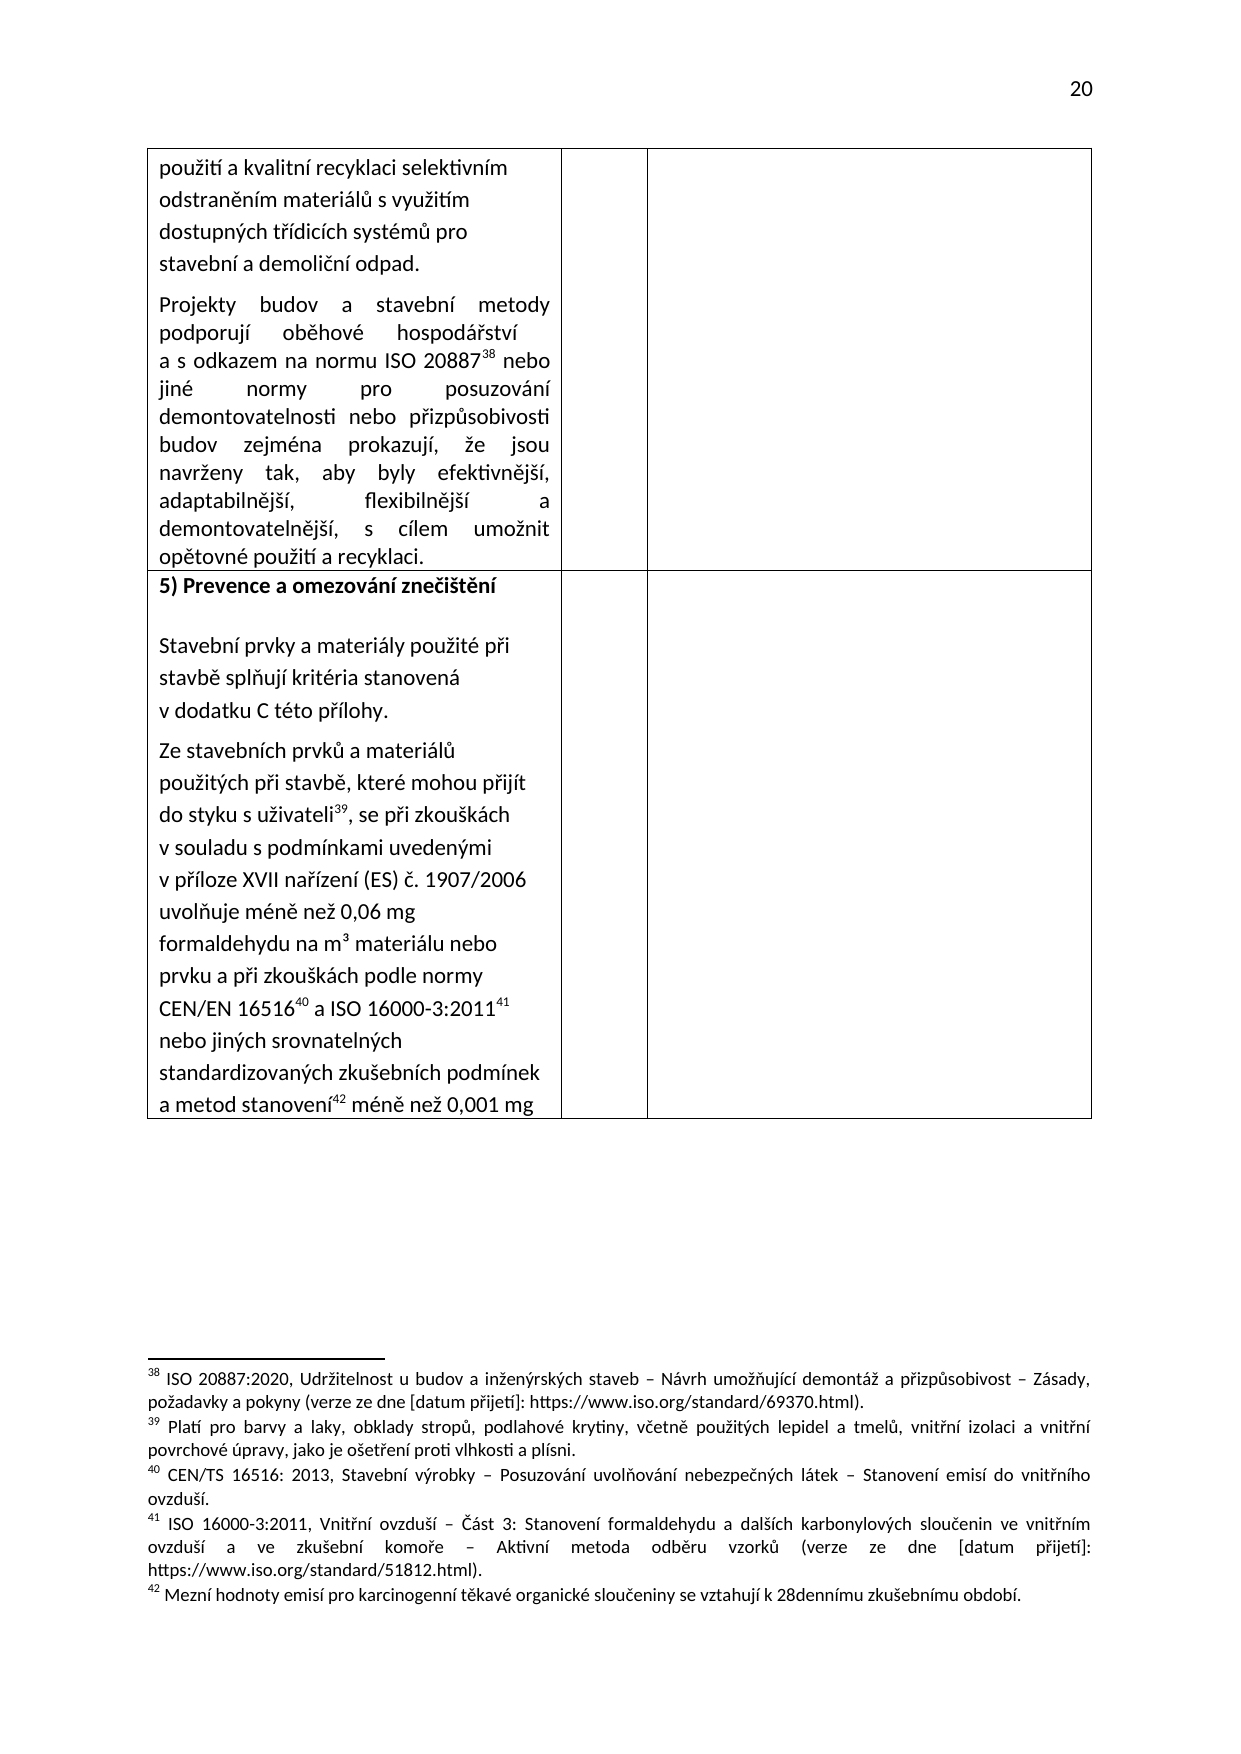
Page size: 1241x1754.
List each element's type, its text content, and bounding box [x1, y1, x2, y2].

table_cell [648, 571, 1091, 1118]
table_cell [648, 149, 1091, 570]
table_cell 5) Prevence a omezování znečištění Stavební prvky a materiály použité při stavbě splňují kritéria stanovená v dodatku C této přílohy. Ze stavebních prvků a materiálů použitých při stavbě, které mohou přijít do styku s uživateli, se při zkouškách v souladu s podmínkami uvedenými v příloze XVII nařízení (ES) č. 1907/2006 uvolňuje méně než 0,06 mg formaldehydu na m³ materiálu nebo prvku a při zkouškách podle normy CEN/EN 16516 a ISO 16000-3:2011 nebo jiných srovnatelných standardizovaných zkušebních podmínek a metod stanovení méně než 0,001 mg jiných karcinogenních těkavých organických sloučenin kategorie 1A a 1B na m³ materiálu nebo prvku. Pokud je nová stavba umístěna na potenciálně kontaminovaném místě (brownfield), bylo na staveništi provedeno šetření na potenciální kontaminující látky, například podle normy ISO 18400. Přijímají se opatření ke snížení hluku, prachu a emisí znečišťujících látek při stavebních nebo údržbářských pracích. [148, 571, 561, 1118]
table_cell [562, 149, 647, 570]
table_cell 4) Přechod na oběhové hospodářství Nejméně 70 % (hmotnostních) stavebního a demoličního odpadu neklasifikovaného jako nebezpečný (s výjimkou v přírodě se vyskytujících materiálů uvedených v kategorii 17 05 04 v Evropském seznamu odpadů stanoveném rozhodnutím 2000/532/ES) vzniklého na staveništi je připraveno k opětovnému použití, recyklaci a k jiným druhům materiálového využití, včetně zásypů, při nichž jsou jiné materiály nahrazeny odpadem, v souladu s hierarchií způsobů nakládání s odpady a protokolem EU pro nakládání se stavebním a demoličním odpadem. Provozovatelé omezují produkci odpadu v procesech souvisejících s výstavbou a demolicemi v souladu s protokolem EU pro nakládání se stavebním a demoličním odpadem s přihlédnutím k nejlepším dostupným technikám a pomocí selektivní demolice, aby bylo možné odstranit nebezpečné látky a bezpečně s nimi nakládat, a usnadňují opětovné použití a kvalitní recyklaci selektivním odstraněním materiálů s využitím dostupných třídicích systémů pro stavební a demoliční odpad. Projekty budov a stavební metody podporují oběhové hospodářství a s odkazem na normu ISO 20887 nebo jiné normy pro posuzování demontovatelnosti nebo přizpůsobivosti budov zejména prokazují, že jsou navrženy tak, aby byly efektivnější, adaptabilnější, flexibilnější a demontovatelnější, s cílem umožnit opětovné použití a recyklaci. [148, 149, 561, 570]
table_cell [562, 571, 647, 1118]
